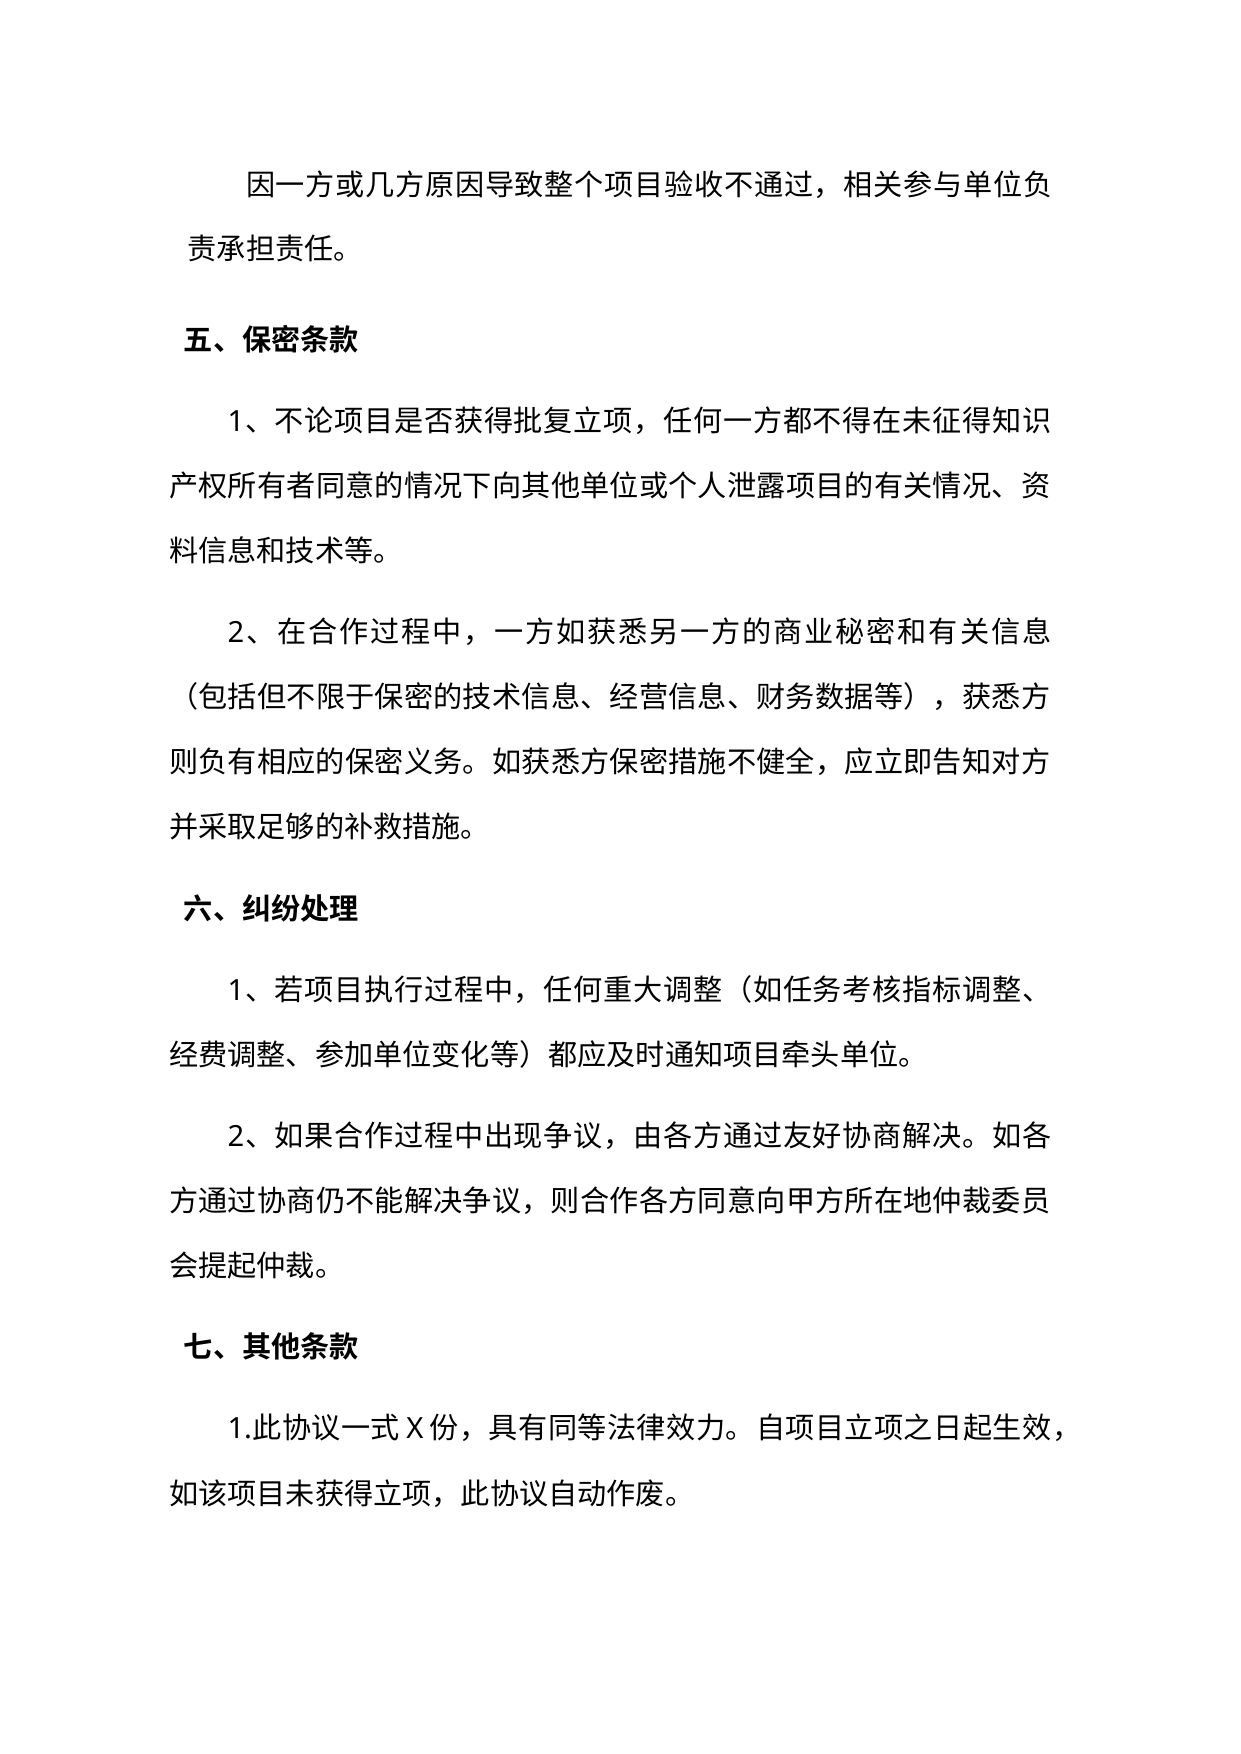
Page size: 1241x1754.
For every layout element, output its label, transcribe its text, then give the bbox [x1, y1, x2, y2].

text 1、若项目执行过程中，任何重大调整（如任务考核指标调整、经费调整、参加单位变化等）都应及时通知项目牵头单位。 [169, 955, 1053, 1085]
text 2、在合作过程中，一方如获悉另一方的商业秘密和有关信息（包括但不限于保密的技术信息、经营信息、财务数据等），获悉方则负有相应的保密义务。如获悉方保密措施不健全，应立即告知对方并采取足够的补救措施。 [169, 598, 1053, 858]
text 五、保密条款 [169, 305, 1053, 370]
text 六、纠纷处理 [169, 874, 1053, 939]
text 2、如果合作过程中出现争议，由各方通过友好协商解决。如各方通过协商仍不能解决争议，则合作各方同意向甲方所在地仲裁委员会提起仲裁。 [169, 1101, 1053, 1296]
text 因一方或几方原因导致整个项目验收不通过，相关参与单位负责承担责任。 [187, 162, 1053, 268]
text 七、其他条款 [169, 1313, 1053, 1378]
text 1.此协议一式X份，具有同等法律效力。自项目立项之日起生效，如该项目未获得立项，此协议自动作废。 [169, 1394, 1053, 1524]
text 1、不论项目是否获得批复立项，任何一方都不得在未征得知识产权所有者同意的情况下向其他单位或个人泄露项目的有关情况、资料信息和技术等。 [169, 386, 1053, 581]
